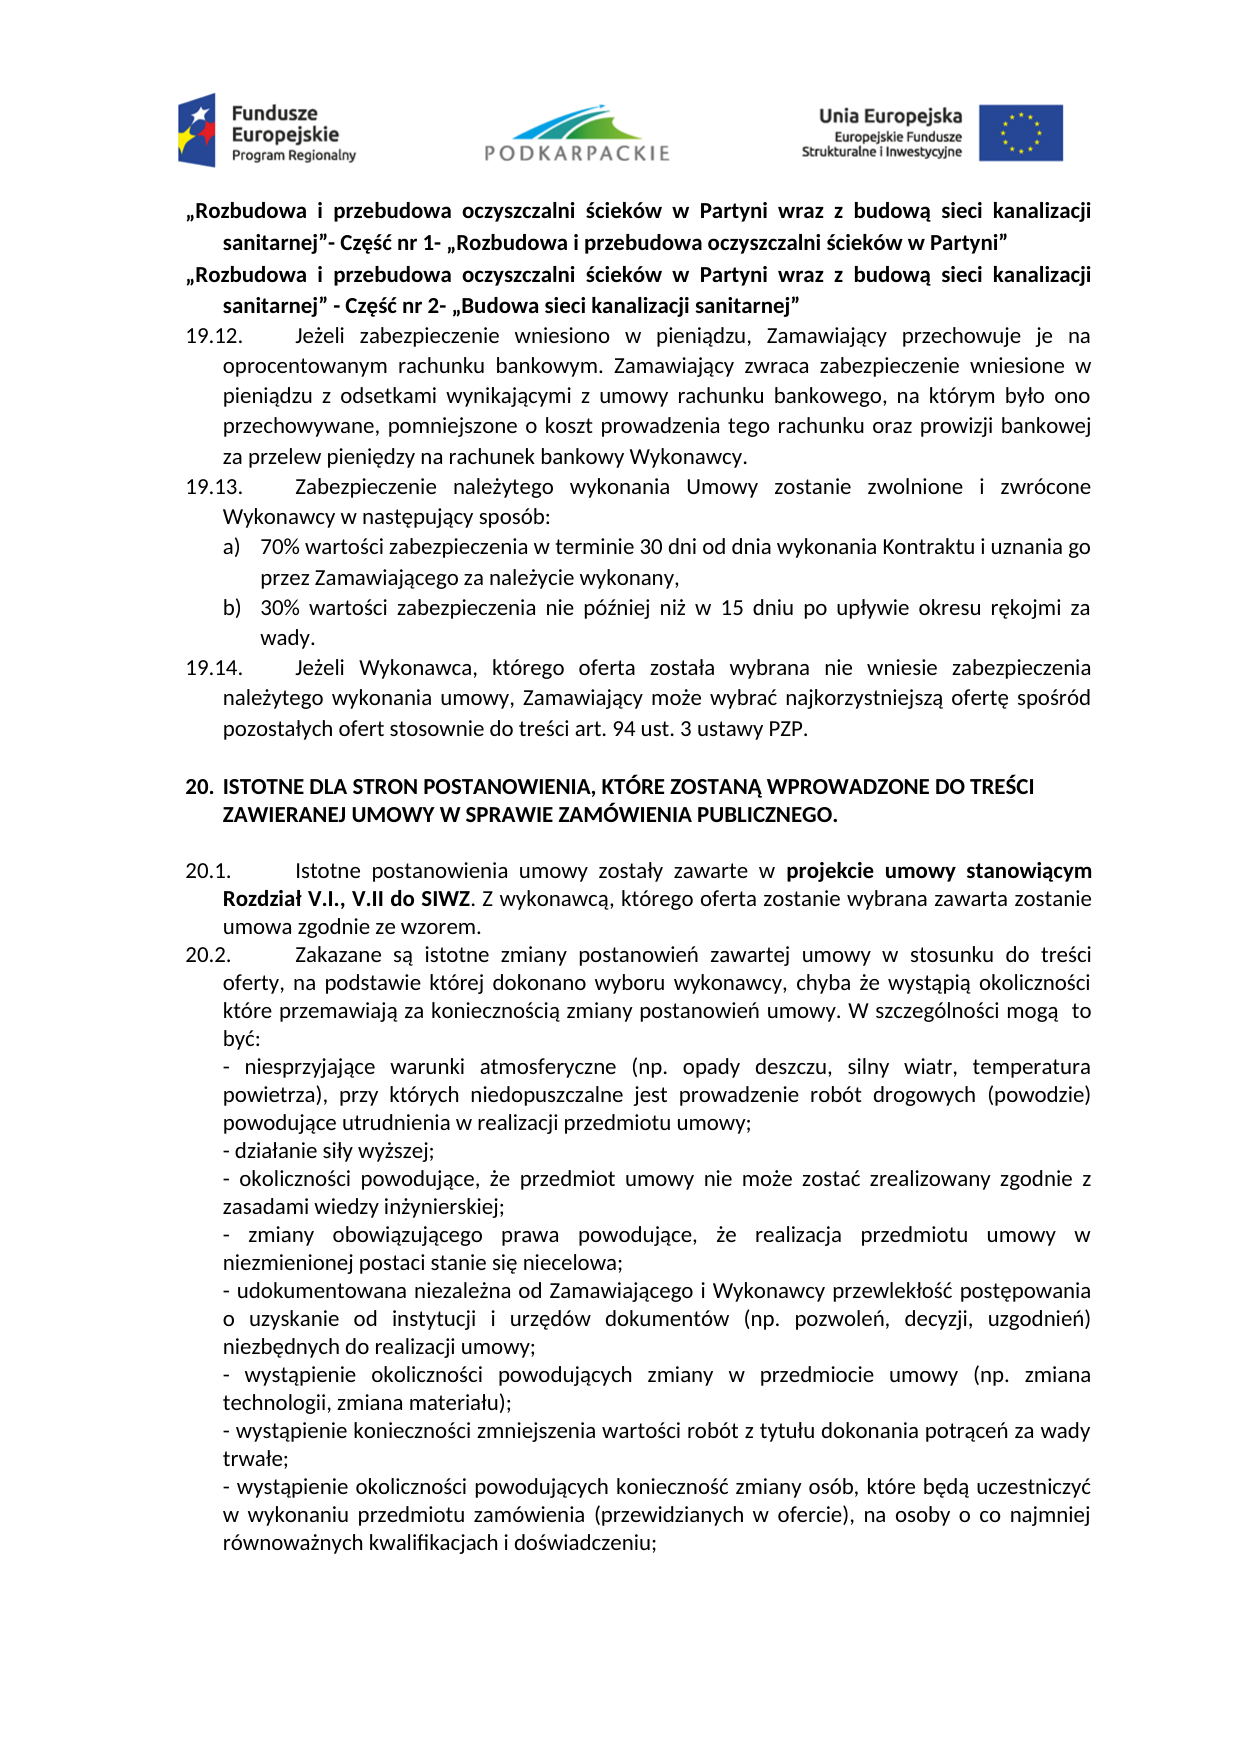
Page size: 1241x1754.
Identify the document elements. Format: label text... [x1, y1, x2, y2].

picture [147, 73, 1093, 197]
list Zabezpieczenie należytego wykonania Umowy zostanie zwolnione i zwrócone Wykonawcy w następujący sposób: [185, 472, 1093, 530]
list ISTOTNE DLA STRON POSTANOWIENIA, KTÓRE ZOSTANĄ WPROWADZONE DO TREŚCI ZAWIERANEJ UMOWY W SPRAWIE ZAMÓWIENIA PUBLICZNEGO. [185, 772, 1093, 828]
list Jeżeli Wykonawca, którego oferta została wybrana nie wniesie zabezpieczenia należytego wykonania umowy, Zamawiający może wybrać najkorzystniejszą ofertę spośród pozostałych ofert stosownie do treści art. 94 ust. 3 ustawy PZP. [185, 653, 1093, 742]
list - udokumentowana niezależna od Zamawiającego i Wykonawcy przewlekłość postępowania o uzyskanie od instytucji i urzędów dokumentów (np. pozwoleń, decyzji, uzgodnień) niezbędnych do realizacji umowy; [223, 1276, 1093, 1360]
list 30% wartości zabezpieczenia nie później niż w 15 dniu po upływie okresu rękojmi za wady. [223, 593, 1093, 651]
list - działanie siły wyższej; [223, 1136, 1093, 1164]
list - okoliczności powodujące, że przedmiot umowy nie może zostać zrealizowany zgodnie z zasadami wiedzy inżynierskiej; [223, 1164, 1093, 1220]
list - zmiany obowiązującego prawa powodujące, że realizacja przedmiotu umowy w niezmienionej postaci stanie się niecelowa; [223, 1220, 1093, 1276]
list - wystąpienie okoliczności powodujących konieczność zmiany osób, które będą uczestniczyć w wykonaniu przedmiotu zamówienia (przewidzianych w ofercie), na osoby o co najmniej równoważnych kwalifikacjach i doświadczeniu; [223, 1472, 1093, 1557]
list - niesprzyjające warunki atmosferyczne (np. opady deszczu, silny wiatr, temperatura powietrza), przy których niedopuszczalne jest prowadzenie robót drogowych (powodzie) powodujące utrudnienia w realizacji przedmiotu umowy; [223, 1052, 1093, 1136]
list - wystąpienie konieczności zmniejszenia wartości robót z tytułu dokonania potrąceń za wady trwałe; [223, 1416, 1093, 1472]
list 70% wartości zabezpieczenia w terminie 30 dni od dnia wykonania Kontraktu i uznania go przez Zamawiającego za należycie wykonany, [223, 532, 1093, 591]
list Istotne postanowienia umowy zostały zawarte w projekcie umowy stanowiącym Rozdział V.I., V.II do SIWZ. Z wykonawcą, którego oferta zostanie wybrana zawarta zostanie umowa zgodnie ze wzorem. [185, 856, 1093, 940]
list Zakazane są istotne zmiany postanowień zawartej umowy w stosunku do treści oferty, na podstawie której dokonano wyboru wykonawcy, chyba że wystąpią okoliczności które przemawiają za koniecznością zmiany postanowień umowy. W szczególności mogą to być: [185, 940, 1093, 1052]
list - wystąpienie okoliczności powodujących zmiany w przedmiocie umowy (np. zmiana technologii, zmiana materiału); [223, 1360, 1093, 1416]
text Jeżeli zabezpieczenie wniesiono w pieniądzu, Zamawiający przechowuje je na oprocentowanym rachunku bankowym. Zamawiający zwraca zabezpieczenie wniesione w pieniądzu z odsetkami wynikającymi z umowy rachunku bankowego, na którym było ono przechowywane, pomniejszone o koszt prowadzenia tego rachunku oraz prowizji bankowej za przelew pieniędzy na rachunek bankowy Wykonawcy. [185, 321, 1093, 470]
